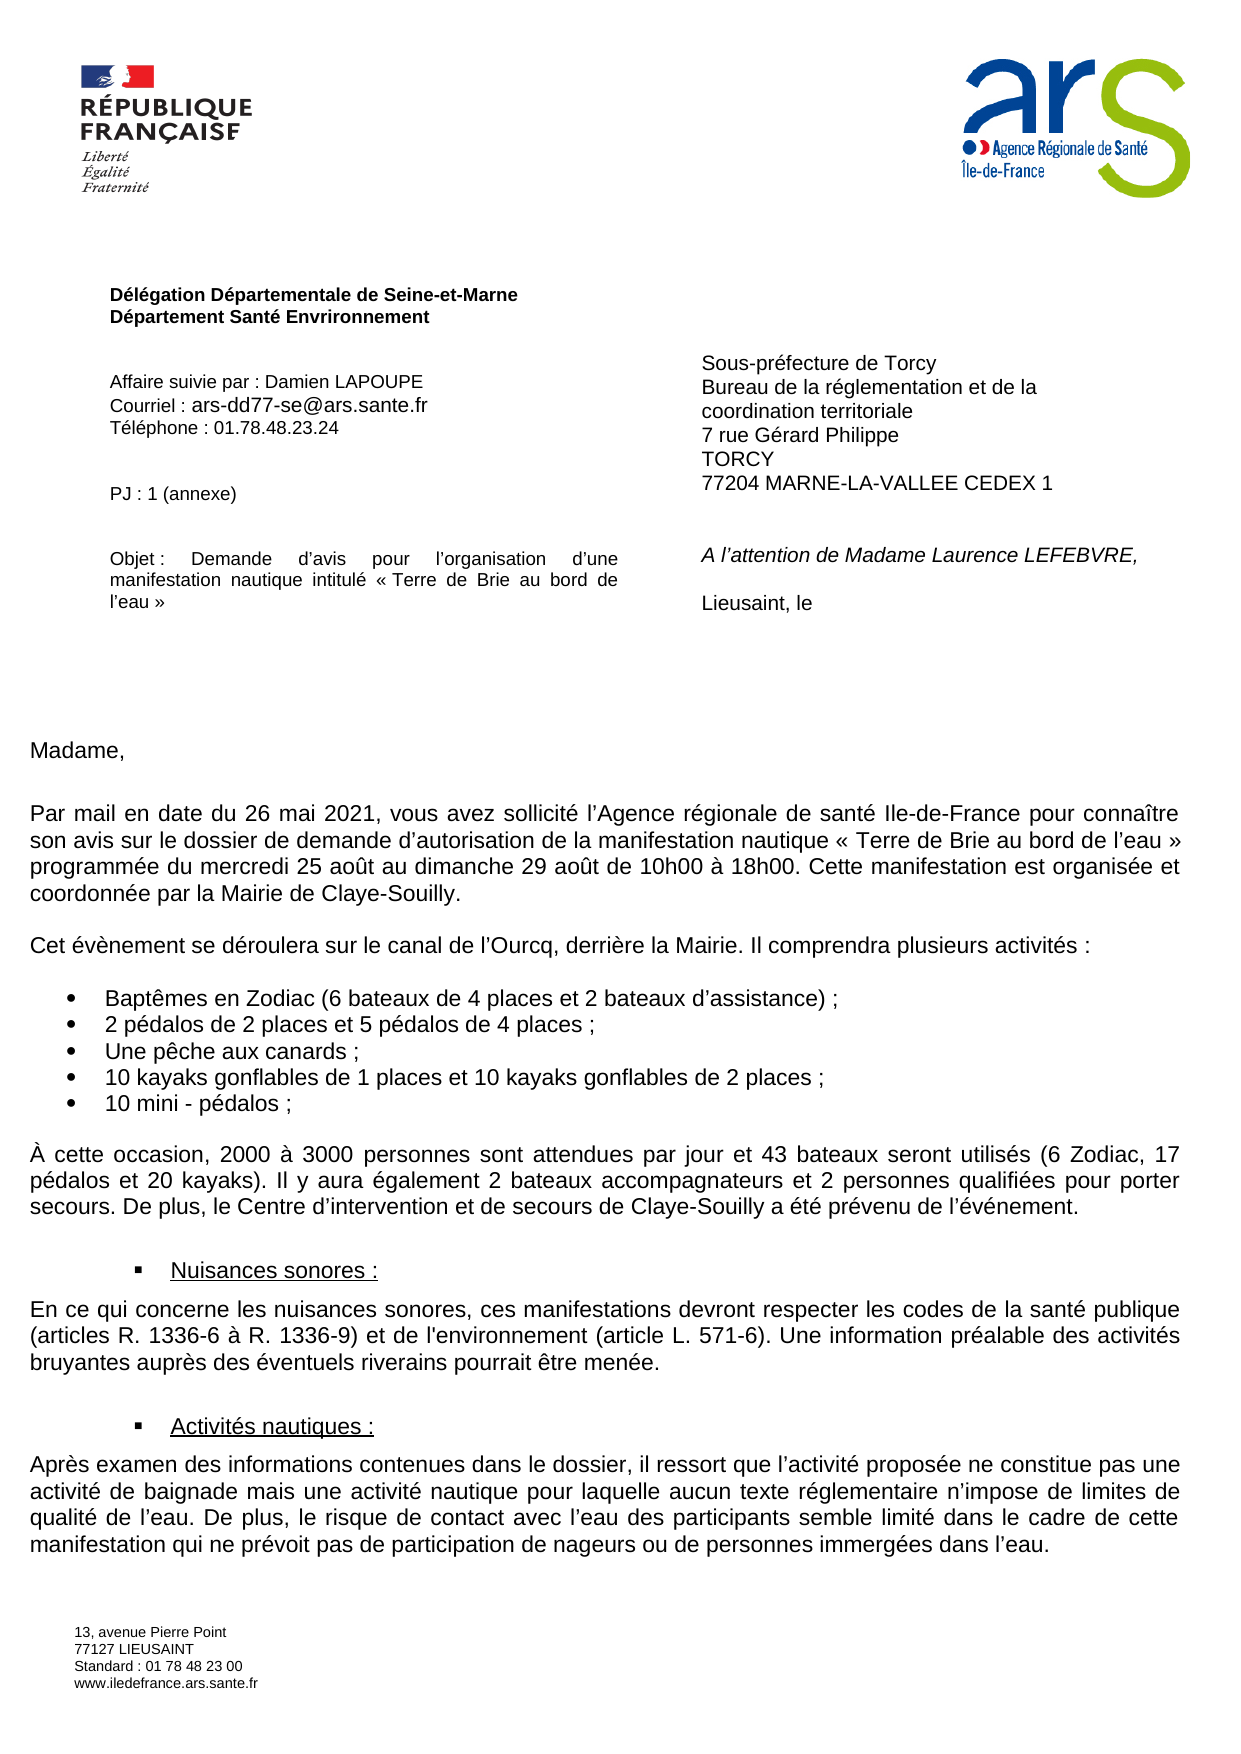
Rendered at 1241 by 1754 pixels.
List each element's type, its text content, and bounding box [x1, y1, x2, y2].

text Par mail en date du 26 mai 2021, vous avez sollicité l’Agence régionale de santé Ile-de-France pour connaître son avis sur le dossier de demande d’autorisation de la manifestation nautique « Terre de Brie au bord de l’eau » programmée du mercredi 25 août au dimanche 29 août de 10h00 à 18h00. Cette manifestation est organisée et coordonnée par la Mairie de Claye-Souilly. [29, 800, 1181, 906]
table_cell PJ : 1 (annexe) Objet : Demande d’avis pour l’organisation d’une manifestation nautique intitulé « Terre de Brie au bord de l’eau » [73, 483, 687, 633]
text Cet évènement se déroulera sur le canal de l’Ourcq, derrière la Mairie. Il comprendra plusieurs activités : [29, 932, 1181, 958]
table_cell Affaire suivie par : Damien LAPOUPE Courriel : ars-dd77-se@ars.sante.fr Téléphone : 01.78.48.23.24 [73, 327, 687, 483]
text Après examen des informations contenues dans le dossier, il ressort que l’activité proposée ne constitue pas une activité de baignade mais une activité nautique pour laquelle aucun texte réglementaire n’impose de limites de qualité de l’eau. De plus, le risque de contact avec l’eau des participants semble limité dans le cadre de cette manifestation qui ne prévoit pas de participation de nageurs ou de personnes immergées dans l’eau. [29, 1451, 1181, 1557]
text À cette occasion, 2000 à 3000 personnes sont attendues par jour et 43 bateaux seront utilisés (6 Zodiac, 17 pédalos et 20 kayaks). Il y aura également 2 bateaux accompagnateurs et 2 personnes qualifiées pour porter secours. De plus, le Centre d’intervention et de secours de Claye-Souilly a été prévenu de l’événement. [29, 1141, 1181, 1220]
picture [960, 58, 1191, 198]
table_header Délégation Départementale de Seine-et-Marne Département Santé Envrironnement [73, 241, 1168, 327]
list Activités nautiques : [133, 1413, 1181, 1439]
text Madame, [29, 737, 1181, 763]
text En ce qui concerne les nuisances sonores, ces manifestations devront respecter les codes de la santé publique (articles R. 1336-6 à R. 1336-9) et de l'environnement (article L. 571-6). Une information préalable des activités bruyantes auprès des éventuels riverains pourrait être menée. [29, 1296, 1181, 1375]
table_cell Sous-préfecture de Torcy Bureau de la réglementation et de la coordination territoriale 7 rue Gérard Philippe TORCY 77204 MARNE-LA-VALLEE CEDEX 1 A l’attention de Madame Laurence LEFEBVRE, Lieusaint, le x28/05/2021 [687, 327, 1168, 633]
list 10 kayaks gonflables de 1 places et 10 kayaks gonflables de 2 places ; [67, 1064, 1181, 1090]
list Une pêche aux canards ; [67, 1038, 1181, 1064]
list 2 pédalos de 2 places et 5 pédalos de 4 places ; [67, 1011, 1181, 1038]
list 10 mini - pédalos ; [67, 1090, 1181, 1117]
list Nuisances sonores : [133, 1257, 1181, 1283]
list Baptêmes en Zodiac (6 bateaux de 4 places et 2 bateaux d’assistance) ; [67, 985, 1181, 1011]
